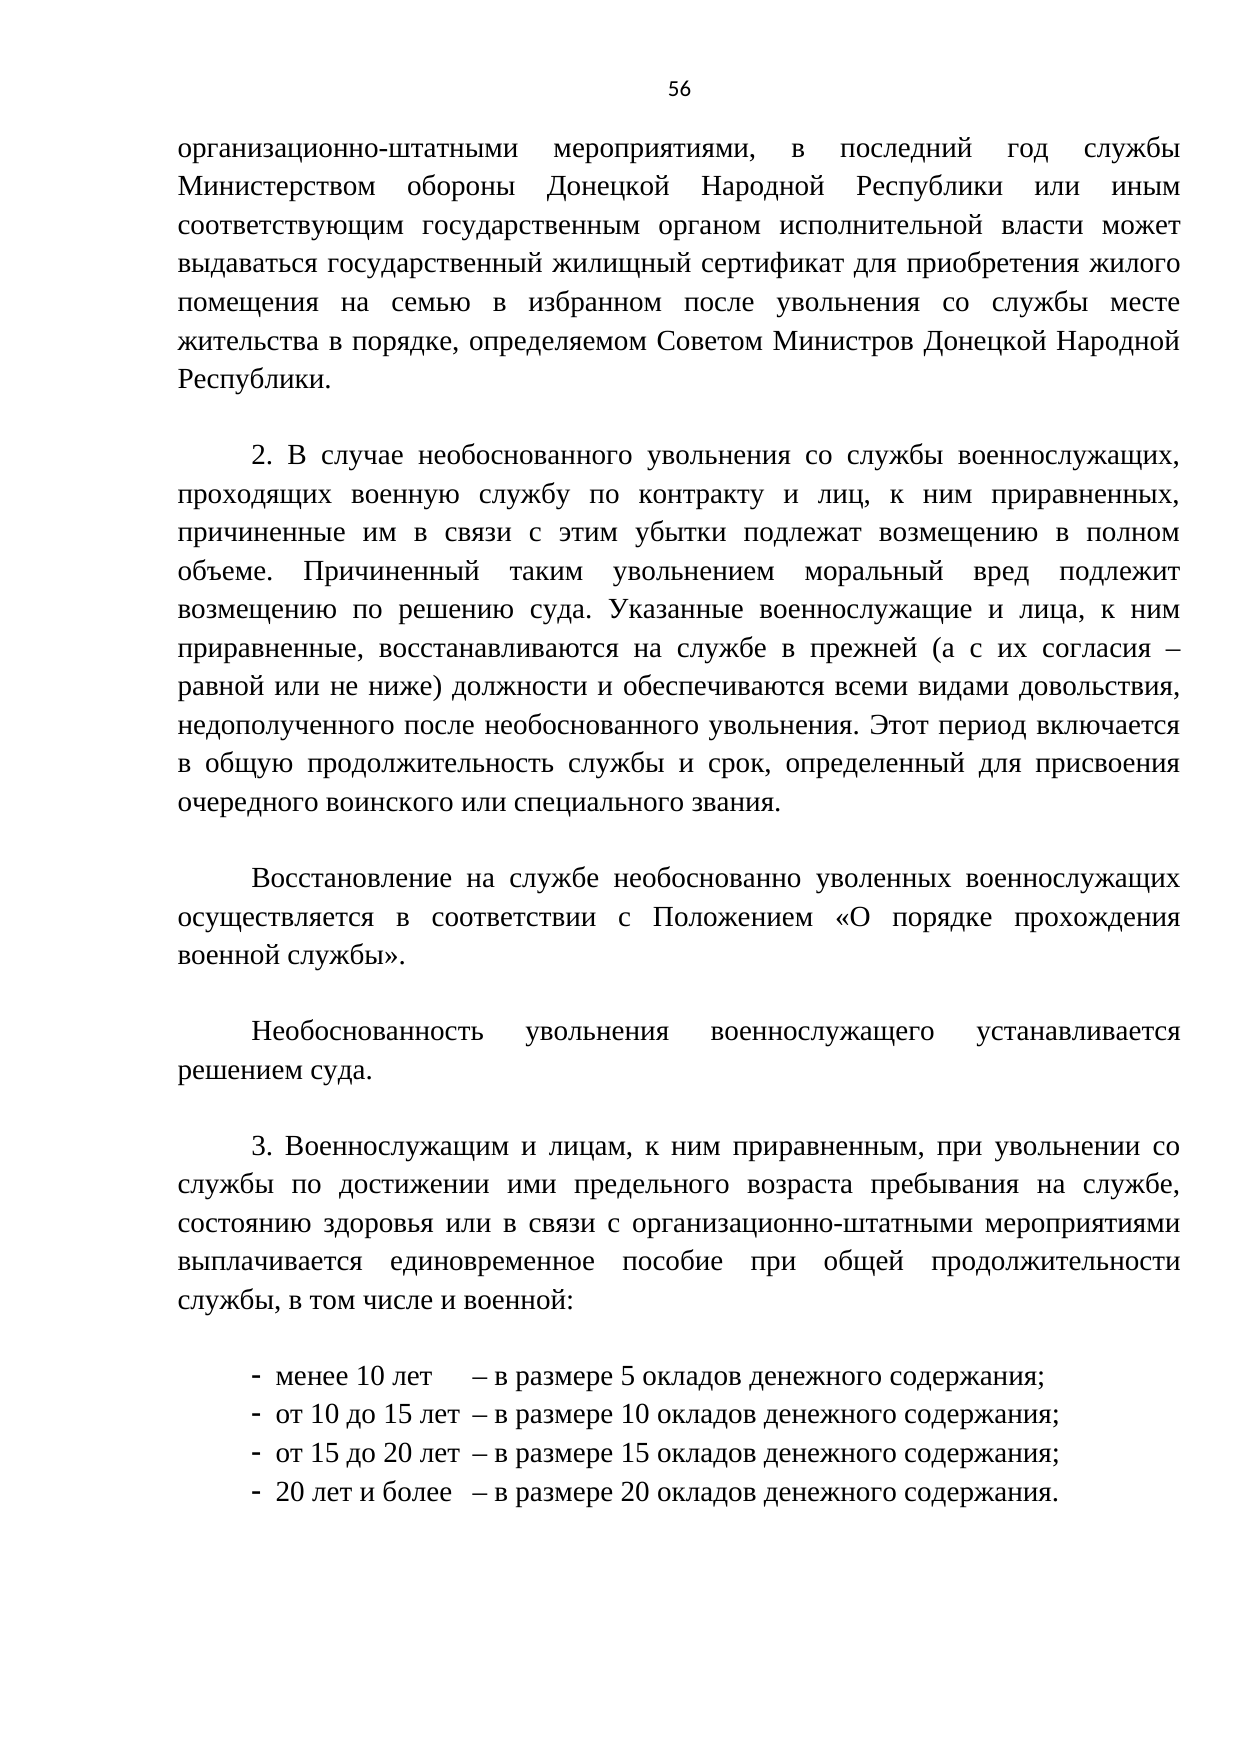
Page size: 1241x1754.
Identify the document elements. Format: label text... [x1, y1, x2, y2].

text 2. В случае необоснованного увольнения со службы военнослужащих, проходящих военную службу по контракту и лиц, к ним приравненных, причиненные им в связи с этим убытки подлежат возмещению в полном объеме. Причиненный таким увольнением моральный вред подлежит возмещению по решению суда. Указанные военнослужащие и лица, к ним приравненные, восстанавливаются на службе в прежней (а с их согласия – равной или не ниже) должности и обеспечиваются всеми видами довольствия, недополученного после необоснованного увольнения. Этот период включается в общую продолжительность службы и срок, определенный для присвоения очередного воинского или специального звания. [177, 437, 1181, 818]
text 3. Военнослужащим и лицам, к ним приравненным, при увольнении со службы по достижении ими предельного возраста пребывания на службе, состоянию здоровья или в связи с организационно-штатными мероприятиями выплачивается единовременное пособие при общей продолжительности службы, в том числе и военной: [177, 1128, 1181, 1316]
list от 10 до 15 лет – в размере 10 окладов денежного содержания; [177, 1397, 1181, 1430]
text Восстановление на службе необоснованно уволенных военнослужащих осуществляется в соответствии с Положением «О порядке прохождения военной службы». [177, 860, 1181, 971]
list менее 10 лет – в размере 5 окладов денежного содержания; [177, 1358, 1181, 1392]
list 20 лет и более – в размере 20 окладов денежного содержания. [177, 1474, 1181, 1508]
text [177, 130, 1181, 395]
list от 15 до 20 лет – в размере 15 окладов денежного содержания; [177, 1435, 1181, 1469]
text Необоснованность увольнения военнослужащего устанавливается решением суда. [177, 1013, 1181, 1085]
